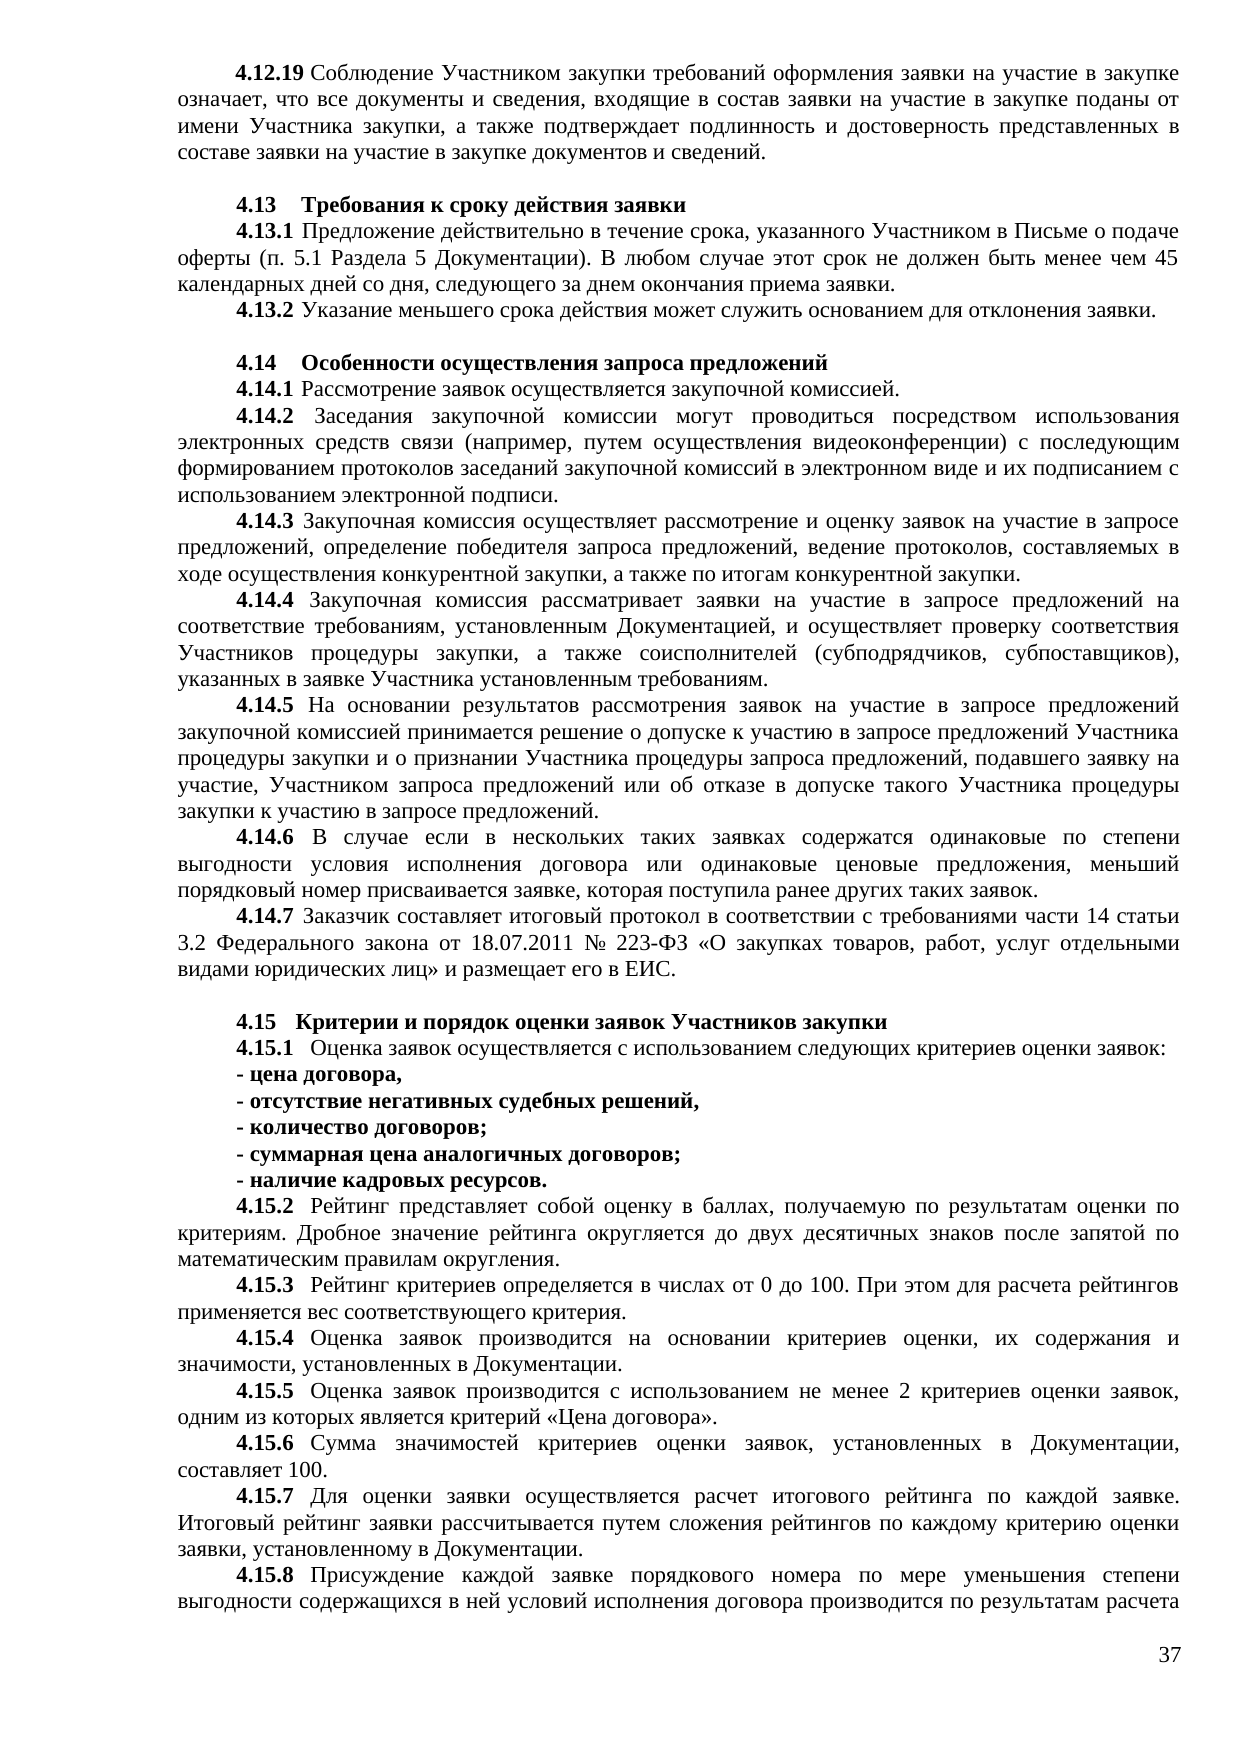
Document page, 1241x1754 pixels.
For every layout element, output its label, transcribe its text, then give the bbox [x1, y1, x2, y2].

list Закупочная комиссия рассматривает заявки на участие в запросе предложений на соответствие требованиям, установленным Документацией, и осуществляет проверку соответствия Участников процедуры закупки, а также соисполнителей (субподрядчиков, субпоставщиков), указанных в заявке Участника установленным требованиям. [177, 586, 1181, 692]
list На основании результатов рассмотрения заявок на участие в запросе предложений закупочной комиссией принимается решение о допуске к участию в запросе предложений Участника процедуры закупки и о признании Участника процедуры запроса предложений, подавшего заявку на участие, Участником запроса предложений или об отказе в допуске такого Участника процедуры закупки к участию в запросе предложений. [177, 692, 1181, 823]
list В случае если в нескольких таких заявках содержатся одинаковые по степени выгодности условия исполнения договора или одинаковые ценовые предложения, меньший порядковый номер присваивается заявке, которая поступила ранее других таких заявок. [177, 823, 1181, 902]
list Критерии и порядок оценки заявок Участников закупки [177, 1008, 1181, 1034]
list Рассмотрение заявок осуществляется закупочной комиссией. [177, 375, 1181, 402]
list Оценка заявок осуществляется с использованием следующих критериев оценки заявок: [177, 1034, 1181, 1061]
list Закупочная комиссия осуществляет рассмотрение и оценку заявок на участие в запросе предложений, определение победителя запроса предложений, ведение протоколов, составляемых в ходе осуществления конкурентной закупки, а также по итогам конкурентной закупки. [177, 507, 1181, 586]
list - количество договоров; [177, 1113, 1181, 1139]
list Оценка заявок производится с использованием не менее 2 критериев оценки заявок, одним из которых является критерий «Цена договора». [177, 1377, 1181, 1429]
list Соблюдение Участником закупки требований оформления заявки на участие в закупке означает, что все документы и сведения, входящие в состав заявки на участие в закупке поданы от имени Участника закупки, а также подтверждает подлинность и достоверность представленных в составе заявки на участие в закупке документов и сведений. [177, 59, 1181, 164]
list Особенности осуществления запроса предложений [177, 349, 1181, 375]
list Требования к сроку действия заявки [177, 191, 1181, 217]
text - цена договора, [177, 1061, 1181, 1087]
list Предложение действительно в течение срока, указанного Участником в Письме о подаче оферты (п. 5.1 Раздела 5 Документации). В любом случае этот срок не должен быть менее чем 45 календарных дней со дня, следующего за днем окончания приема заявки. [177, 217, 1181, 296]
list Заказчик составляет итоговый протокол в соответствии с требованиями части 14 статьи 3.2 Федерального закона от 18.07.2011 № 223-ФЗ «О закупках товаров, работ, услуг отдельными видами юридических лиц» и размещает его в ЕИС. [177, 902, 1181, 981]
list - суммарная цена аналогичных договоров; [177, 1139, 1181, 1166]
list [177, 1561, 1181, 1614]
list Рейтинг критериев определяется в числах от 0 до 100. При этом для расчета рейтингов применяется вес соответствующего критерия. [177, 1271, 1181, 1324]
list Рейтинг представляет собой оценку в баллах, получаемую по результатам оценки по критериям. Дробное значение рейтинга округляется до двух десятичных знаков после запятой по математическим правилам округления. [177, 1192, 1181, 1271]
list Оценка заявок производится на основании критериев оценки, их содержания и значимости, установленных в Документации. [177, 1324, 1181, 1377]
list Указание меньшего срока действия может служить основанием для отклонения заявки. [177, 296, 1181, 323]
list Для оценки заявки осуществляется расчет итогового рейтинга по каждой заявке. Итоговый рейтинг заявки рассчитывается путем сложения рейтингов по каждому критерию оценки заявки, установленному в Документации. [177, 1482, 1181, 1561]
list - наличие кадровых ресурсов. [177, 1166, 1181, 1192]
list Заседания закупочной комиссии могут проводиться посредством использования электронных средств связи (например, путем осуществления видеоконференции) с последующим формированием протоколов заседаний закупочной комиссий в электронном виде и их подписанием с использованием электронной подписи. [177, 402, 1181, 507]
text - отсутствие негативных судебных решений, [177, 1087, 1181, 1113]
list Сумма значимостей критериев оценки заявок, установленных в Документации, составляет 100. [177, 1429, 1181, 1482]
